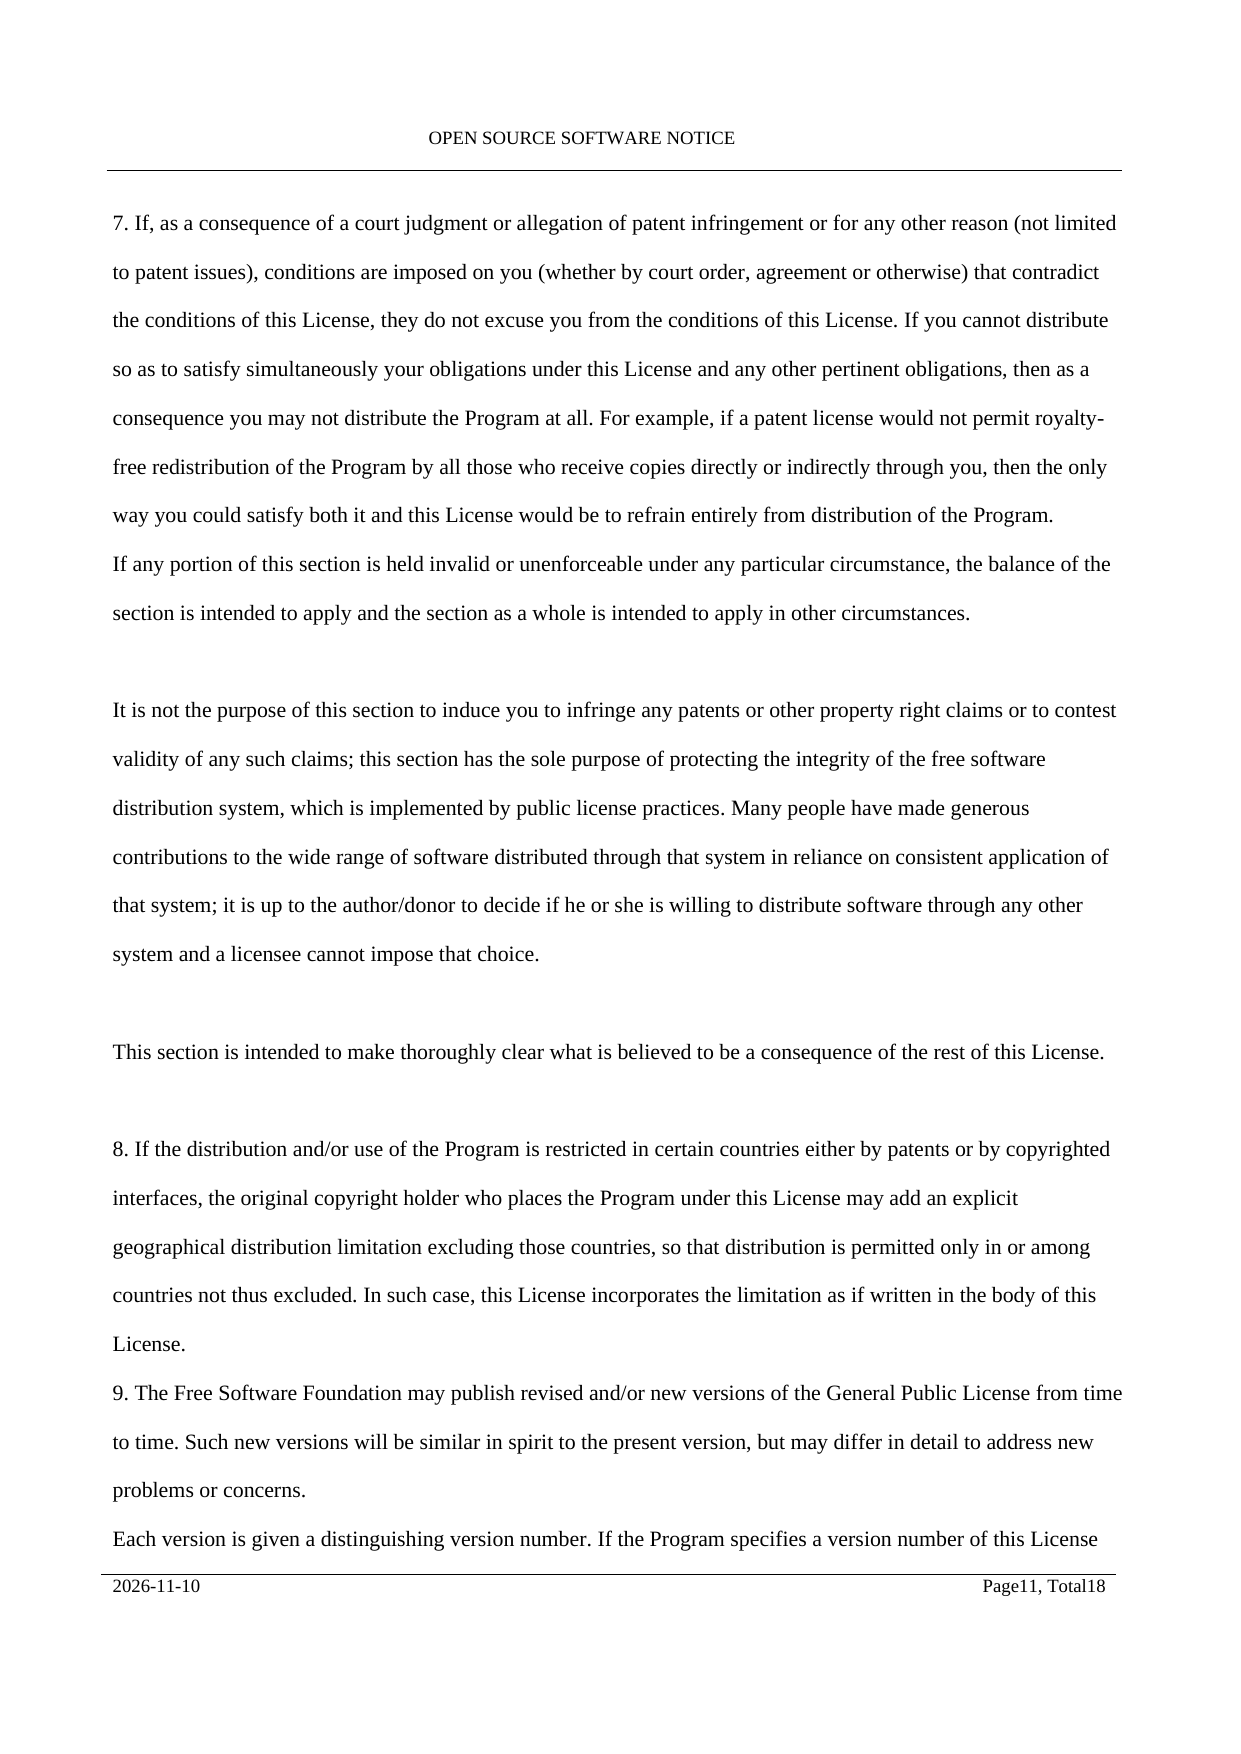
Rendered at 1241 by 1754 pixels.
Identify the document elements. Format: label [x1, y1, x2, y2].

text [112, 206, 1128, 1555]
